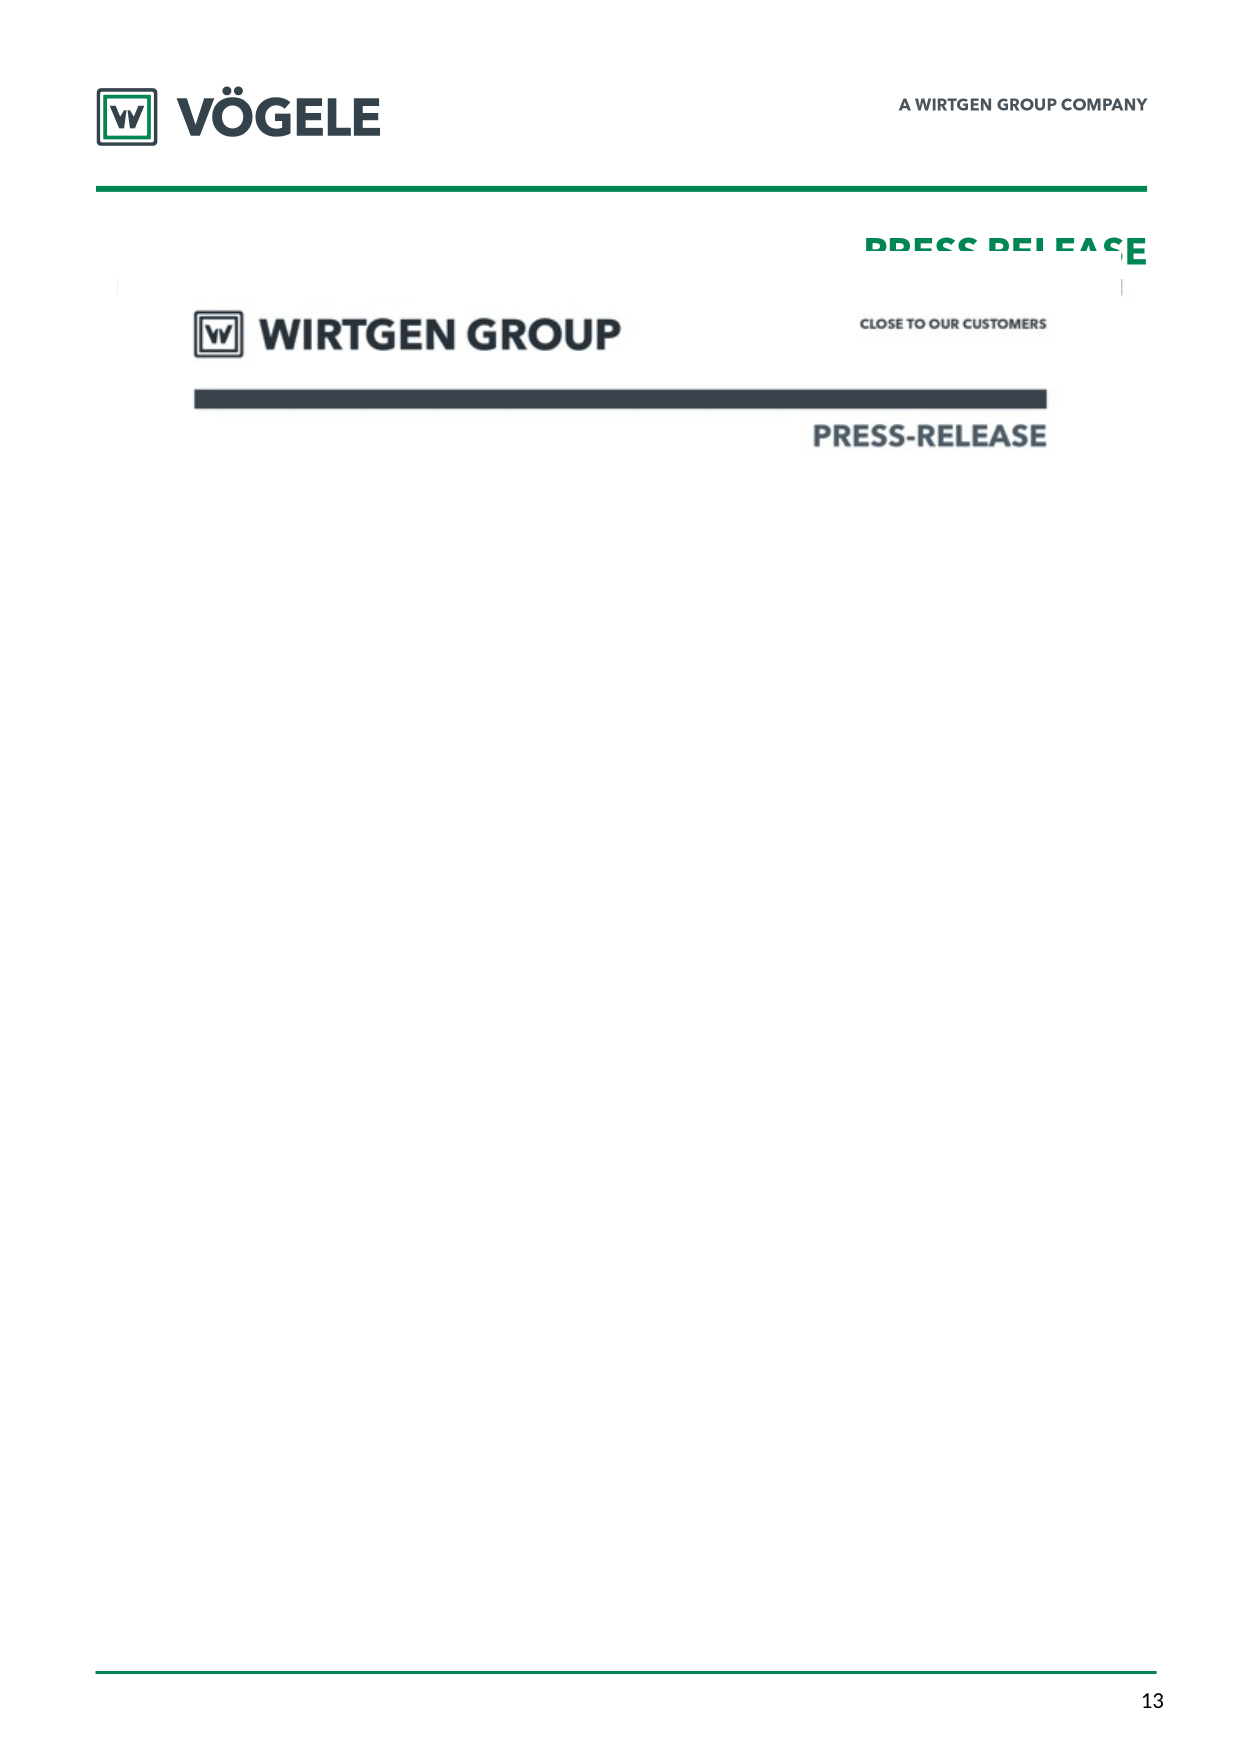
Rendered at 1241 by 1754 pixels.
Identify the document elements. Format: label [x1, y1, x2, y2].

picture [67, 1662, 1196, 1678]
picture [76, 73, 1174, 1309]
